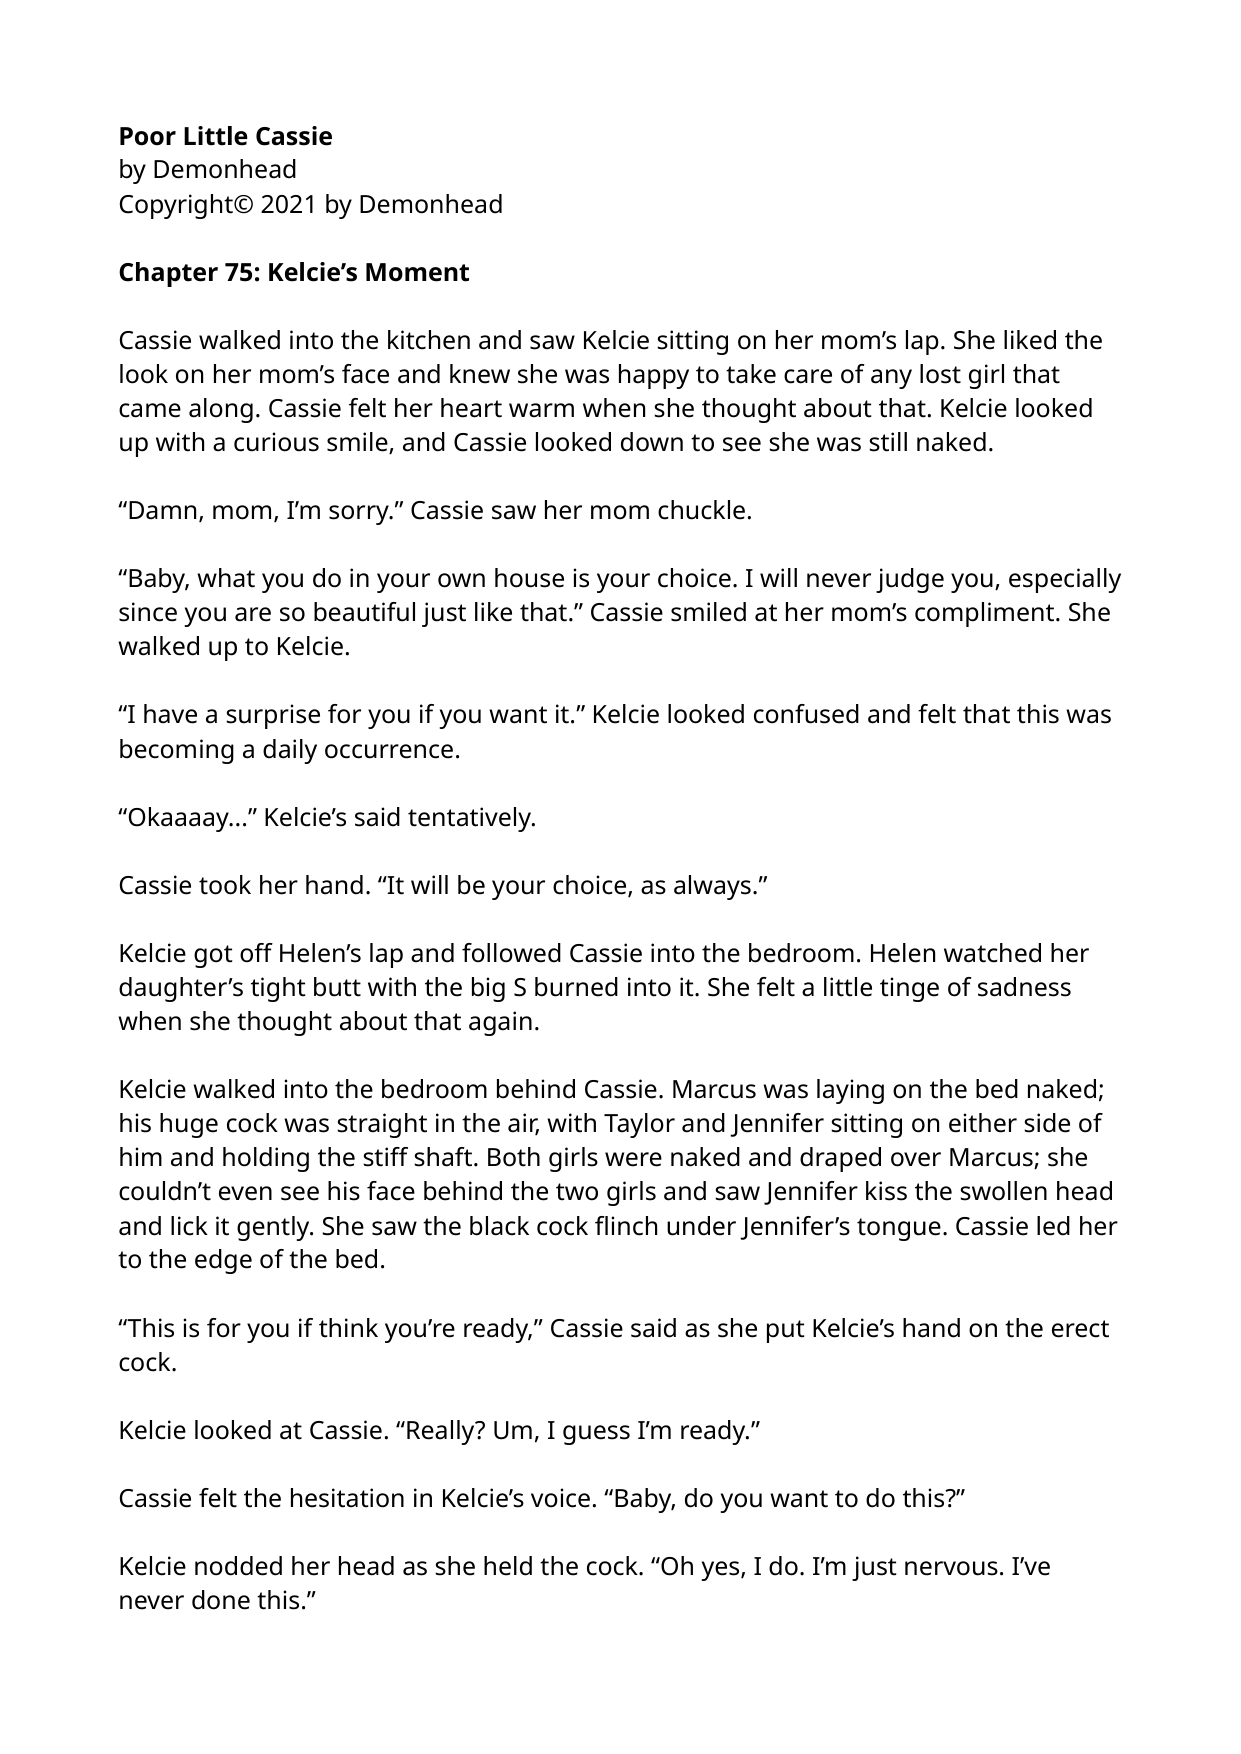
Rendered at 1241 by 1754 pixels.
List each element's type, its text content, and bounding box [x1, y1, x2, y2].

text Kelcie looked at Cassie. “Really? Um, I guess I’m ready.” [118, 1412, 1122, 1447]
text Kelcie nodded her head as she held the cock. “Oh yes, I do. I’m just nervous. I’ve never done this.” [118, 1549, 1122, 1617]
text Cassie felt the hesitation in Kelcie’s voice. “Baby, do you want to do this?” [118, 1481, 1122, 1515]
text “Baby, what you do in your own house is your choice. I will never judge you, especially since you are so beautiful just like that.” Cassie smiled at her mom’s compliment. She walked up to Kelcie. [118, 561, 1122, 663]
text “Okaaaay...” Kelcie’s said tentatively. [118, 799, 1122, 833]
text Poor Little Cassie [118, 118, 1122, 152]
text “Damn, mom, I’m sorry.” Cassie saw her mom chuckle. [118, 493, 1122, 527]
text Cassie took her hand. “It will be your choice, as always.” [118, 867, 1122, 902]
text Copyright© 2021 by Demonhead [118, 186, 1122, 220]
text by Demonhead [118, 152, 1122, 186]
text Cassie walked into the kitchen and saw Kelcie sitting on her mom’s lap. She liked the look on her mom’s face and knew she was happy to take care of any lost girl that came along. Cassie felt her heart warm when she thought about that. Kelcie looked up with a curious smile, and Cassie looked down to see she was still naked. [118, 322, 1122, 459]
text “This is for you if think you’re ready,” Cassie said as she put Kelcie’s hand on the erect cock. [118, 1310, 1122, 1378]
text Kelcie walked into the bedroom behind Cassie. Marcus was laying on the bed naked; his huge cock was straight in the air, with Taylor and Jennifer sitting on either side of him and holding the stiff shaft. Both girls were naked and draped over Marcus; she couldn’t even see his face behind the two girls and saw Jennifer kiss the swollen head and lick it gently. She saw the black cock flinch under Jennifer’s tongue. Cassie led her to the edge of the bed. [118, 1072, 1122, 1276]
text Kelcie got off Helen’s lap and followed Cassie into the bedroom. Helen watched her daughter’s tight butt with the big S burned into it. She felt a little tinge of sadness when she thought about that again. [118, 936, 1122, 1038]
text Chapter 75: Kelcie’s Moment [118, 254, 1122, 288]
text “I have a surprise for you if you want it.” Kelcie looked confused and felt that this was becoming a daily occurrence. [118, 697, 1122, 765]
